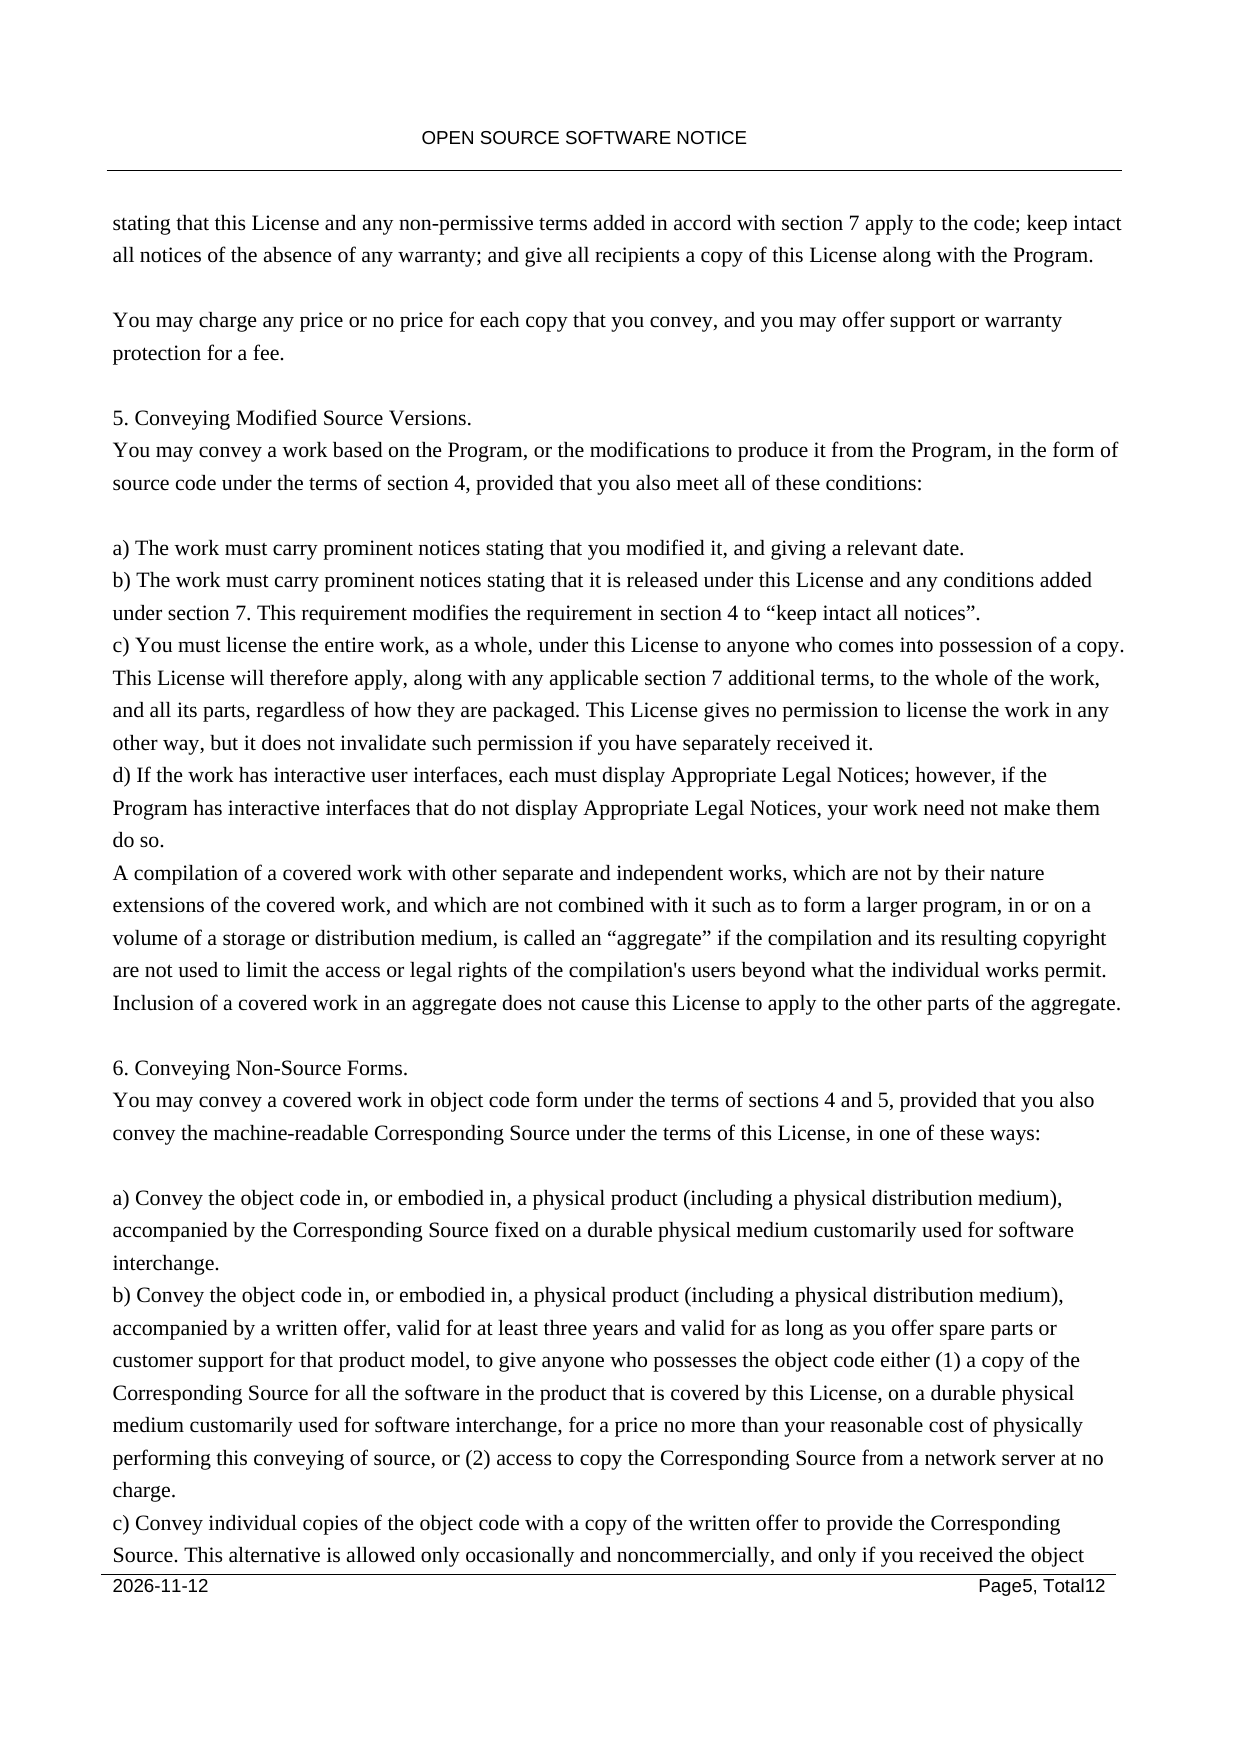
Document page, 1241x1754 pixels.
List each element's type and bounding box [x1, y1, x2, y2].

text [112, 206, 1128, 1571]
